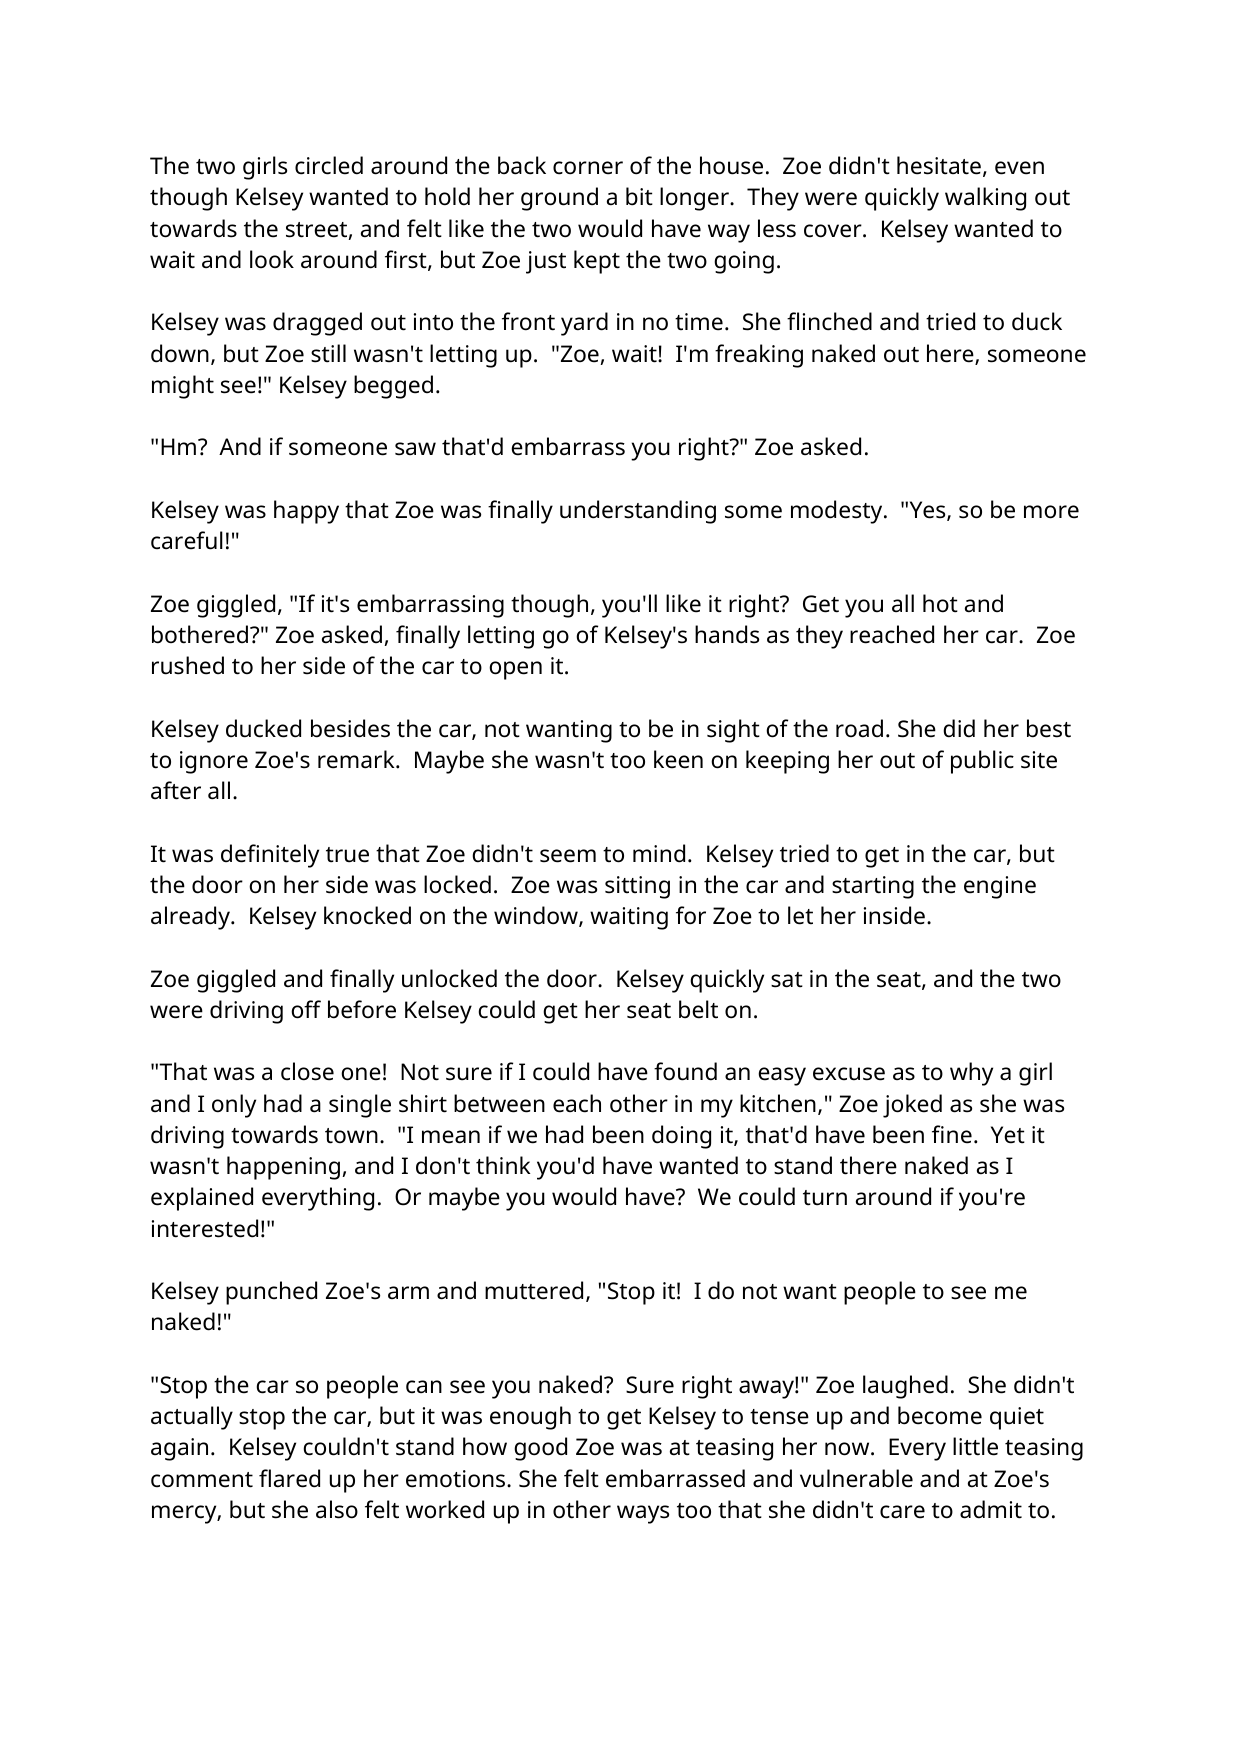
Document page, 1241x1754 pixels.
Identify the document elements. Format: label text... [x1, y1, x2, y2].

text Kelsey punched Zoe's arm and muttered, "Stop it! I do not want people to see me naked!" [150, 1275, 1090, 1337]
text Zoe giggled, "If it's embarrassing though, you'll like it right? Get you all hot and bothered?" Zoe asked, finally letting go of Kelsey's hands as they reached her car. Zoe rushed to her side of the car to open it. [150, 587, 1090, 681]
text Kelsey was happy that Zoe was finally understanding some modesty. "Yes, so be more careful!" [150, 494, 1090, 556]
text Zoe giggled and finally unlocked the door. Kelsey quickly sat in the seat, and the two were driving off before Kelsey could get her seat belt on. [150, 962, 1090, 1025]
text The two girls circled around the back corner of the house. Zoe didn't hesitate, even though Kelsey wanted to hold her ground a bit longer. They were quickly walking out towards the street, and felt like the two would have way less cover. Kelsey wanted to wait and look around first, but Zoe just kept the two going. [150, 150, 1090, 275]
text Kelsey ducked besides the car, not wanting to be in sight of the road. She did her best to ignore Zoe's remark. Maybe she wasn't too keen on keeping her out of public site after all. [150, 712, 1090, 806]
text It was definitely true that Zoe didn't seem to mind. Kelsey tried to get in the car, but the door on her side was locked. Zoe was sitting in the car and starting the engine already. Kelsey knocked on the window, waiting for Zoe to let her inside. [150, 837, 1090, 931]
text "That was a close one! Not sure if I could have found an easy excuse as to why a girl and I only had a single shirt between each other in my kitchen," Zoe joked as she was driving towards town. "I mean if we had been doing it, that'd have been fine. Yet it wasn't happening, and I don't think you'd have wanted to stand there naked as I explained everything. Or maybe you would have? We could turn around if you're interested!" [150, 1056, 1090, 1244]
text "Hm? And if someone saw that'd embarrass you right?" Zoe asked. [150, 431, 1090, 462]
text Kelsey was dragged out into the front yard in no time. She flinched and tried to duck down, but Zoe still wasn't letting up. "Zoe, wait! I'm freaking naked out here, someone might see!" Kelsey begged. [150, 306, 1090, 400]
text "Stop the car so people can see you naked? Sure right away!" Zoe laughed. She didn't actually stop the car, but it was enough to get Kelsey to tense up and become quiet again. Kelsey couldn't stand how good Zoe was at teasing her now. Every little teasing comment flared up her emotions. She felt embarrassed and vulnerable and at Zoe's mercy, but she also felt worked up in other ways too that she didn't care to admit to. [150, 1369, 1090, 1525]
